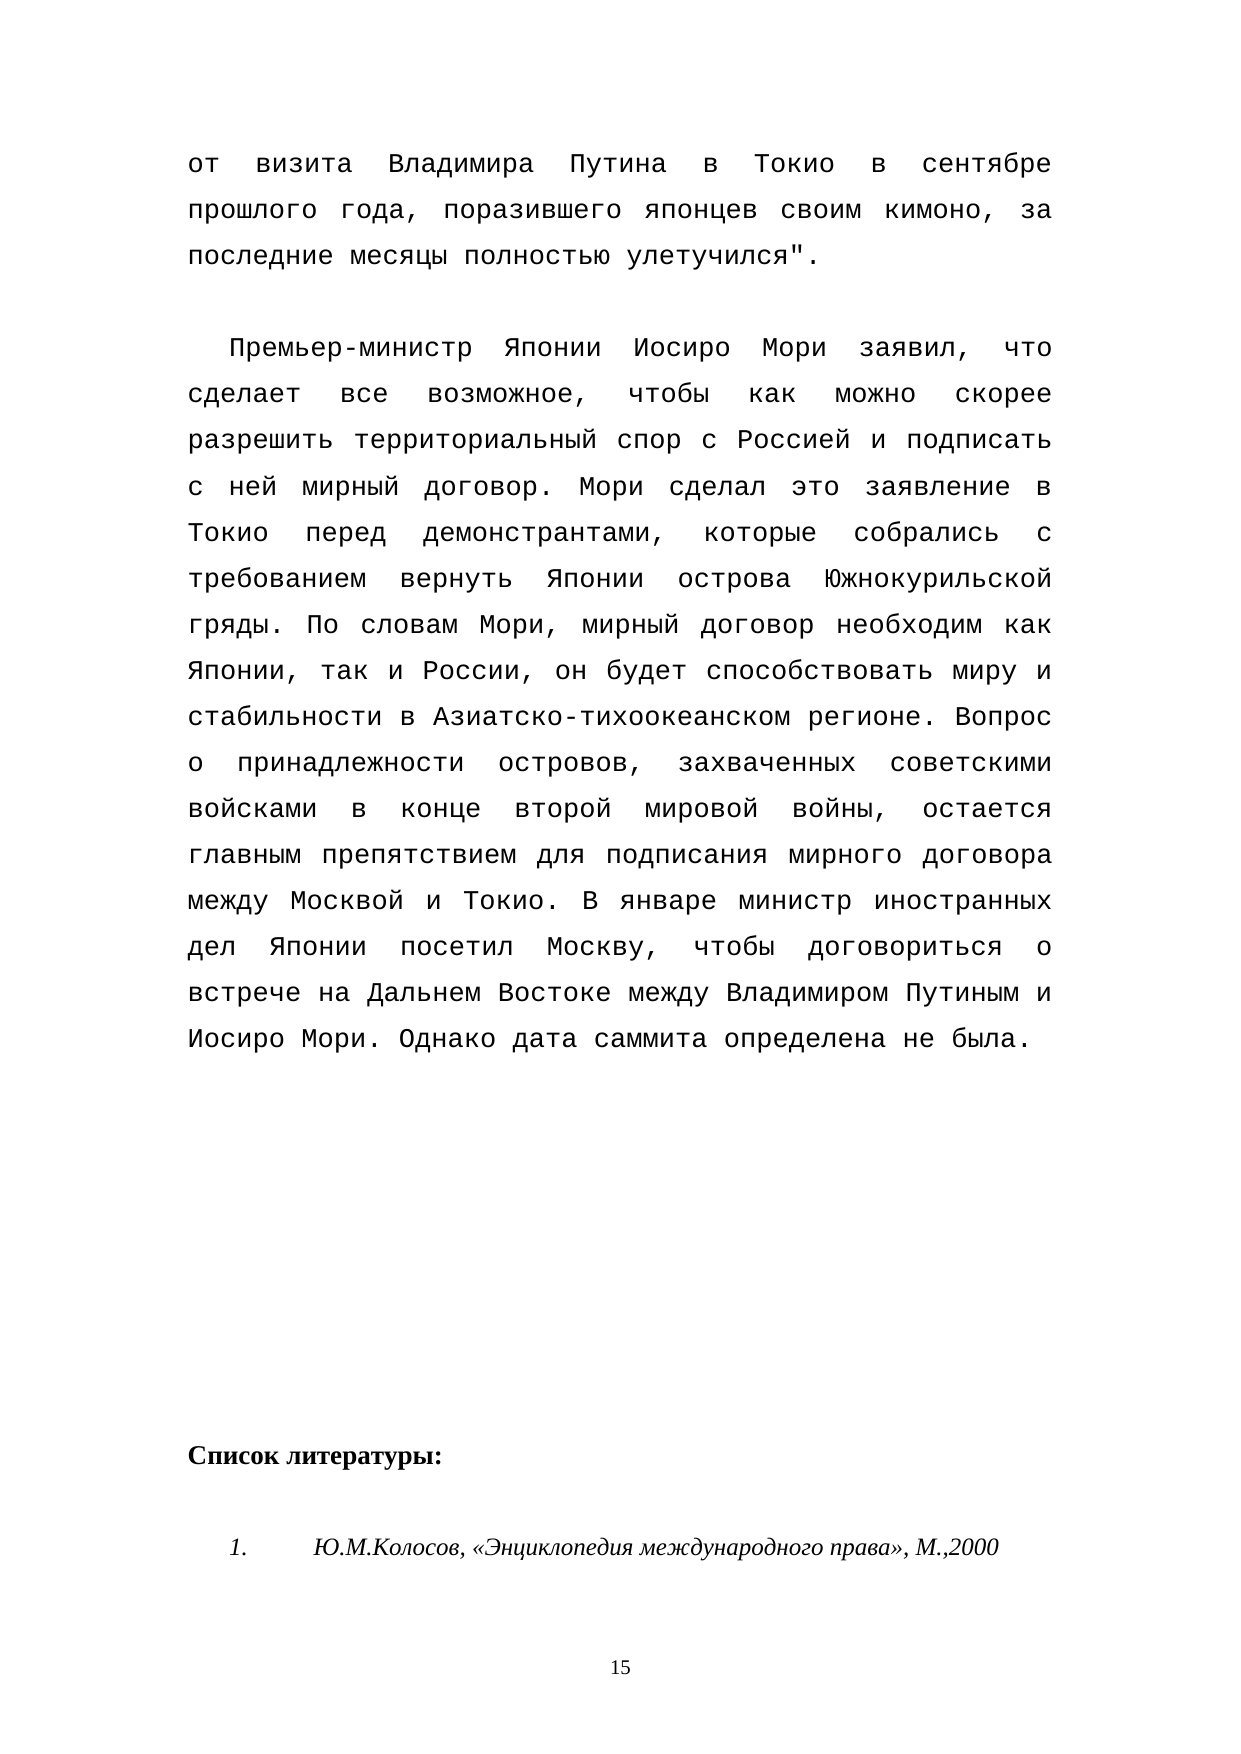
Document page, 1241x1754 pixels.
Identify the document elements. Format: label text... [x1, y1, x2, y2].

list Ю.М.Колосов, «Энциклопедия международного права», М.,2000 [229, 1532, 1053, 1561]
text Премьер-министр Японии Иосиро Мори заявил, что сделает все возможное, чтобы как можно скорее разрешить территориальный спор с Россией и подписать с ней мирный договор. Мори сделал это заявление в Токио перед демонстрантами, которые собрались с требованием вернуть Японии острова Южнокурильской гряды. По словам Мори, мирный договор необходим как Японии, так и России, он будет способствовать миру и стабильности в Азиатско-тихоокеанском регионе. Вопрос о принадлежности островов, захваченных советскими войсками в конце второй мировой войны, остается главным препятствием для подписания мирного договора между Москвой и Токио. В январе министр иностранных дел Японии посетил Москву, чтобы договориться о встрече на Дальнем Востоке между Владимиром Путиным и Иосиро Мори. Однако дата саммита определена не была. [187, 334, 1053, 1056]
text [187, 150, 1053, 273]
text Список литературы: [187, 1439, 1053, 1470]
